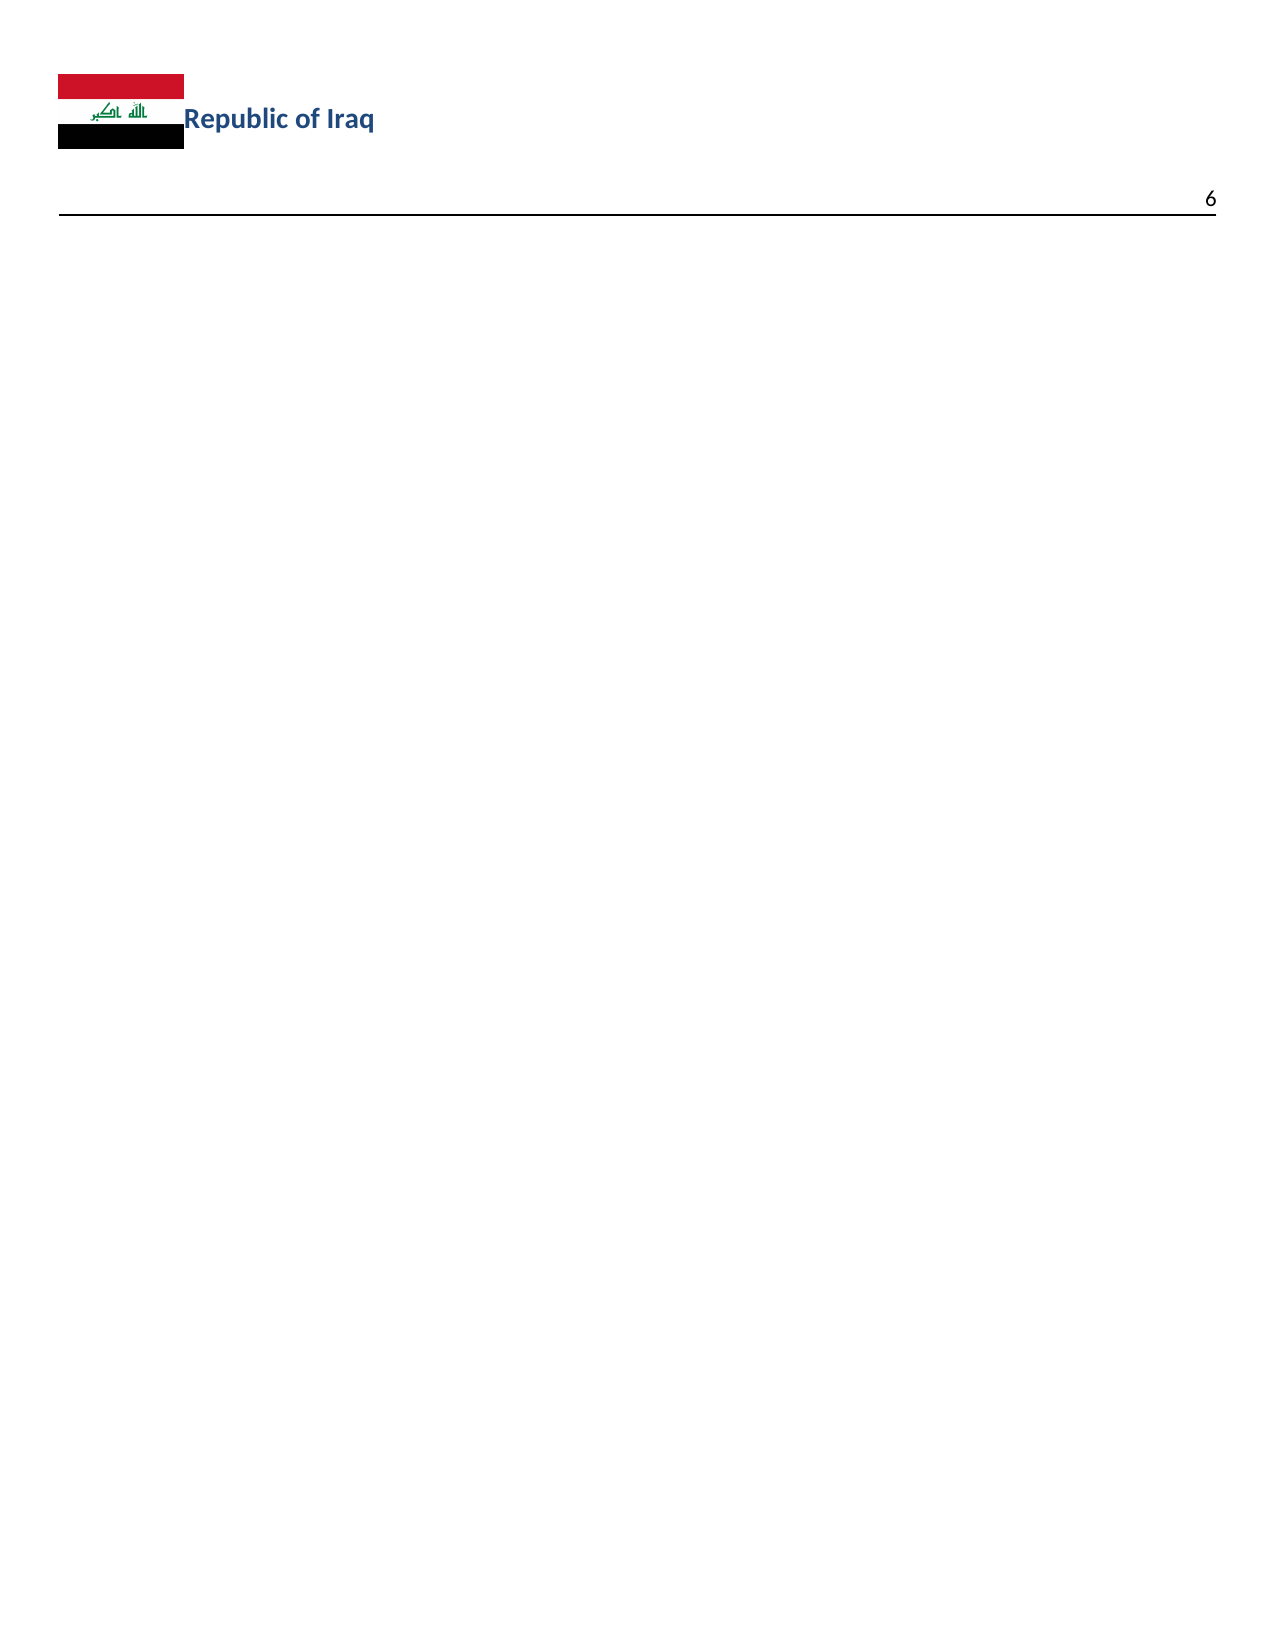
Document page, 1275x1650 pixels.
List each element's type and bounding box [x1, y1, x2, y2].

picture [58, 74, 184, 149]
